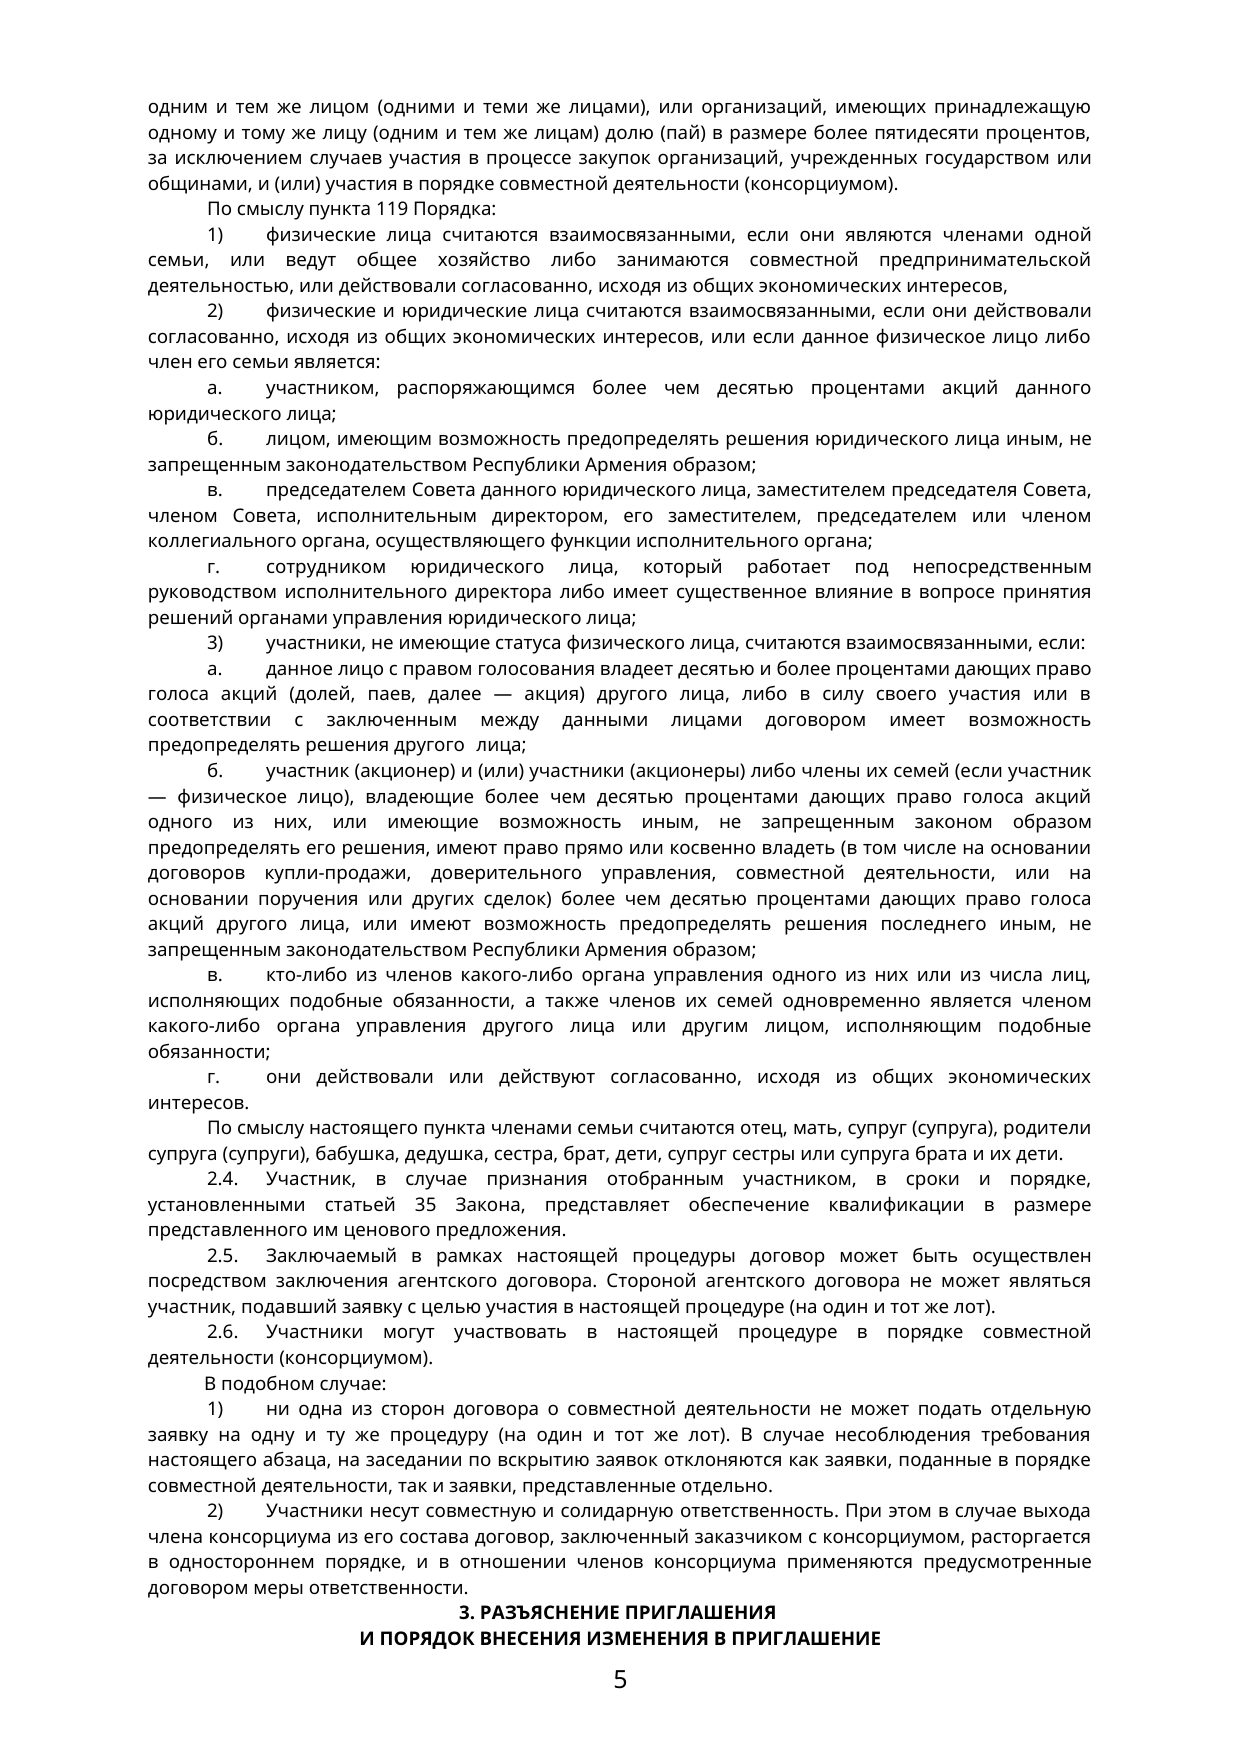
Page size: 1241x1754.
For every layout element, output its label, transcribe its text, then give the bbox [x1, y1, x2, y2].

text г. они действовали или действуют согласованно, исходя из общих экономических интересов. [148, 1064, 1092, 1115]
text г. сотрудником юридического лица, который работает под непосредственным руководством исполнительного директора либо имеет существенное влияние в вопросе принятия решений органами управления юридического лица; [148, 553, 1092, 629]
text б. участник (акционер) и (или) участники (акционеры) либо члены их семей (если участник — физическое лицо), владеющие более чем десятью процентами дающих право голоса акций одного из них, или имеющие возможность иным, не запрещенным законом образом предопределять его решения, имеют право прямо или косвенно владеть (в том числе на основании договоров купли-продажи, доверительного управления, совместной деятельности, или на основании поручения или других сделок) более чем десятью процентами дающих право голоса акций другого лица, или имеют возможность предопределять решения последнего иным, не запрещенным законодательством Республики Армения образом; [148, 757, 1092, 962]
text в. председателем Совета данного юридического лица, заместителем председателя Совета, членом Совета, исполнительным директором, его заместителем, председателем или членом коллегиального органа, осуществляющего функции исполнительного органа; [148, 476, 1092, 553]
text 2.5. Заключаемый в рамках настоящей процедуры договор может быть осуществлен посредством заключения агентского договора. Стороной агентского договора не может являться участник, подавший заявку с целью участия в настоящей процедуре (на один и тот же лот). [148, 1242, 1092, 1319]
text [148, 94, 1092, 196]
text 2) Участники несут совместную и солидарную ответственность. При этом в случае выхода члена консорциума из его состава договор, заключенный заказчиком с консорциумом, расторгается в одностороннем порядке, и в отношении членов консорциума применяются предусмотренные договором меры ответственности. [148, 1497, 1092, 1599]
text 3. РАЗЪЯСНЕНИЕ ПРИГЛАШЕНИЯ И ПОРЯДОК ВНЕСЕНИЯ ИЗМЕНЕНИЯ В ПРИГЛАШЕНИЕ [148, 1599, 1092, 1651]
text 2.6. Участники могут участвовать в настоящей процедуре в порядке совместной деятельности (консорциумом). [148, 1319, 1092, 1370]
text в. кто-либо из членов какого-либо органа управления одного из них или из числа лиц, исполняющих подобные обязанности, а также членов их семей одновременно является членом какого-либо органа управления другого лица или другим лицом, исполняющим подобные обязанности; [148, 962, 1092, 1064]
text В подобном случае: [148, 1370, 1092, 1395]
text а. данное лицо с правом голосования владеет десятью и более процентами дающих право голоса акций (долей, паев, далее — акция) другого лица, либо в силу своего участия или в соответствии с заключенным между данными лицами договором имеет возможность предопределять решения другого лица; [148, 655, 1092, 757]
text 2.4. Участник, в случае признания отобранным участником, в сроки и порядке, установленными статьей 35 Закона, представляет обеспечение квалификации в размере представленного им ценового предложения. [148, 1166, 1092, 1242]
text 1) ни одна из сторон договора о совместной деятельности не может подать отдельную заявку на одну и ту же процедуру (на один и тот же лот). В случае несоблюдения требования настоящего абзаца, на заседании по вскрытию заявок отклоняются как заявки, поданные в порядке совместной деятельности, так и заявки, представленные отдельно. [148, 1395, 1092, 1497]
text По смыслу пункта 119 Порядка: [148, 196, 1092, 221]
text б. лицом, имеющим возможность предопределять решения юридического лица иным, не запрещенным законодательством Республики Армения образом; [148, 425, 1092, 476]
text а. участником, распоряжающимся более чем десятью процентами акций данного юридического лица; [148, 374, 1092, 425]
text 3) участники, не имеющие статуса физического лица, считаются взаимосвязанными, если: [148, 629, 1092, 655]
text По смыслу настоящего пункта членами семьи считаются отец, мать, супруг (супруга), родители супруга (супруги), бабушка, дедушка, сестра, брат, дети, супруг сестры или супруга брата и их дети. [148, 1115, 1092, 1166]
text 2) физические и юридические лица считаются взаимосвязанными, если они действовали согласованно, исходя из общих экономических интересов, или если данное физическое лицо либо член его семьи является: [148, 298, 1092, 374]
text 1) физические лица считаются взаимосвязанными, если они являются членами одной семьи, или ведут общее хозяйство либо занимаются совместной предпринимательской деятельностью, или действовали согласованно, исходя из общих экономических интересов, [148, 221, 1092, 298]
